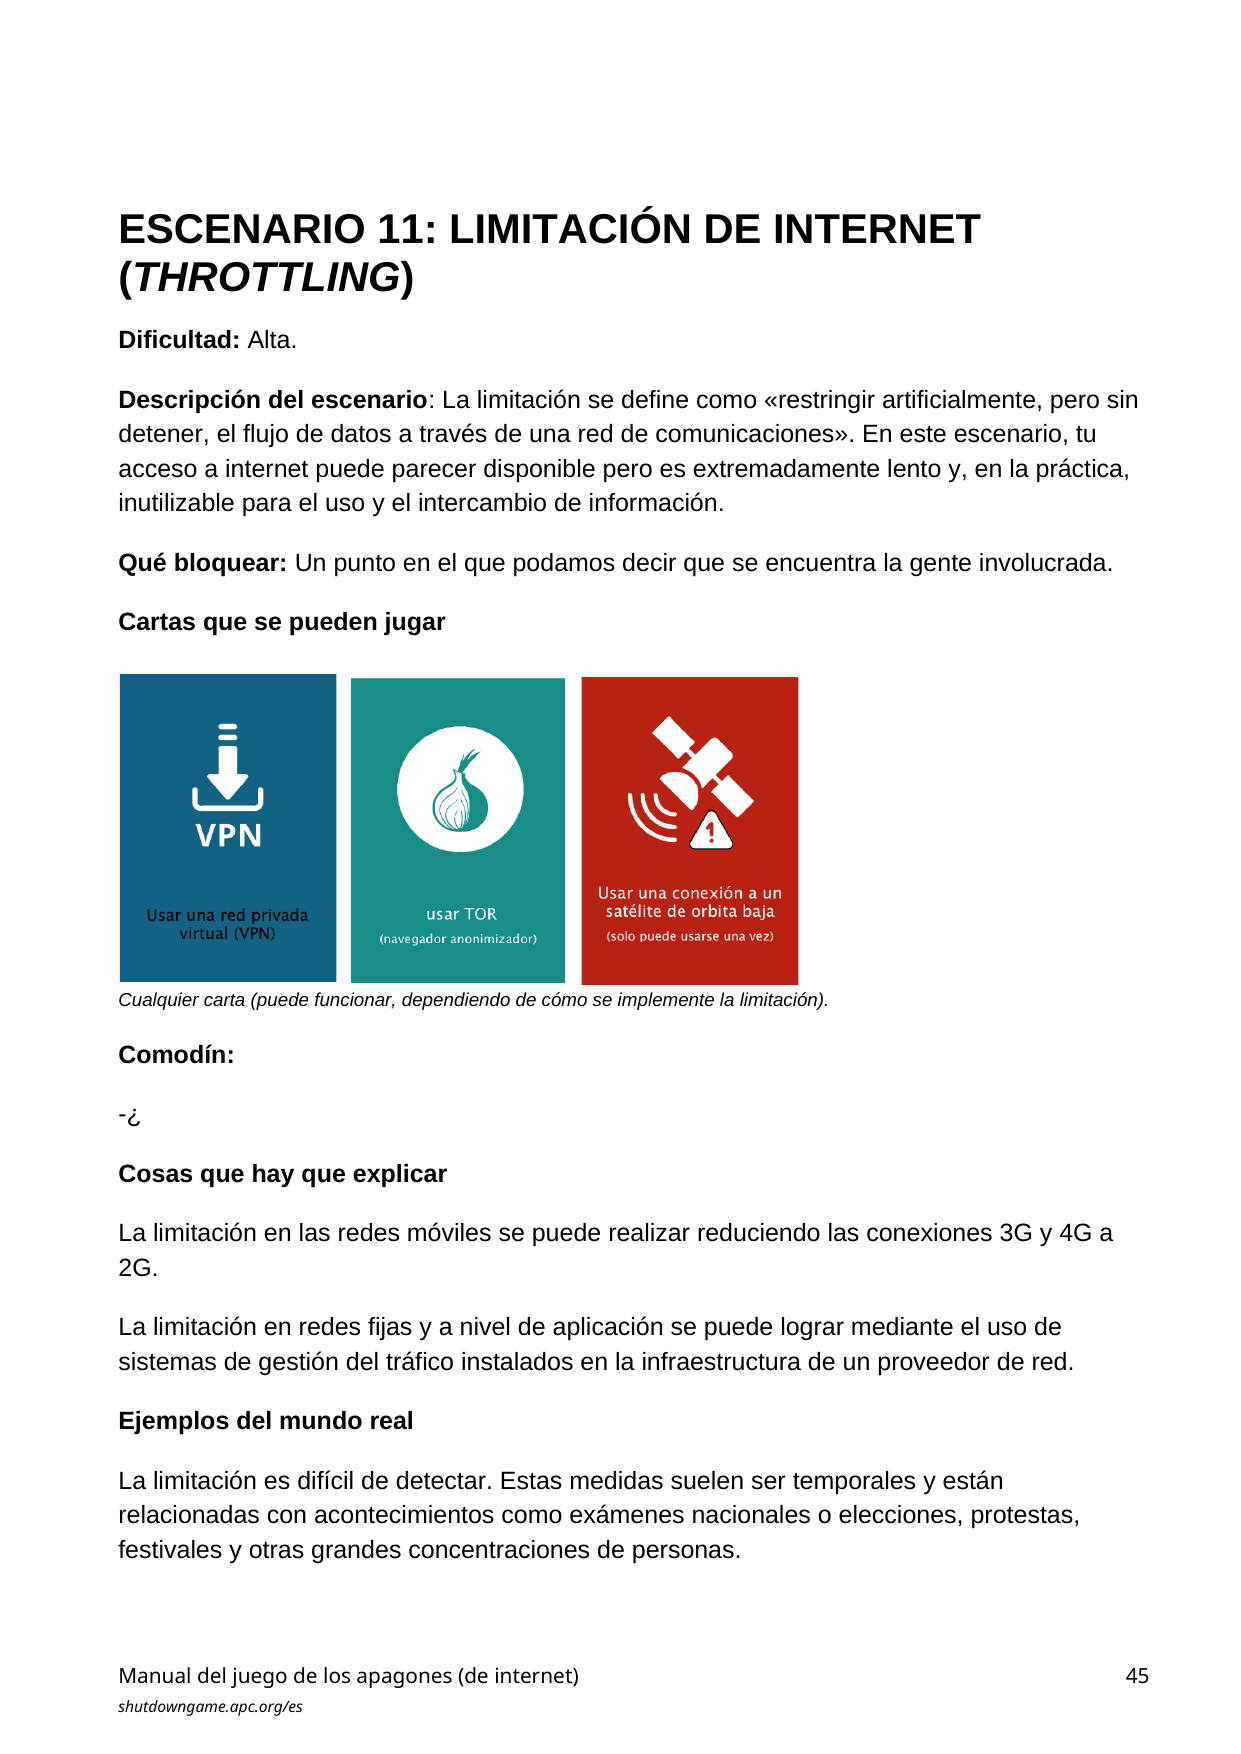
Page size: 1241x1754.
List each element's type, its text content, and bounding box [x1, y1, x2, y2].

text Cartas que se pueden jugar [118, 607, 1152, 636]
text Descripción del escenario: La limitación se define como «restringir artificialmente, pero sin detener, el flujo de datos a través de una red de comunicaciones». En este escenario, tu acceso a internet puede parecer disponible pero es extremadamente lento y, en la práctica, inutilizable para el uso y el intercambio de información. [118, 385, 1152, 517]
text Comodín: [118, 1040, 1152, 1069]
text Dificultad: Alta. [118, 325, 1152, 354]
picture [581, 677, 799, 985]
subtitle Escenario 11: Limitación de Internet (throttling) [118, 204, 1152, 300]
text La limitación en redes fijas y a nivel de aplicación se puede lograr mediante el uso de sistemas de gestión del tráfico instalados en la infraestructura de un proveedor de red. [118, 1312, 1152, 1376]
picture [119, 674, 337, 982]
text Ejemplos del mundo real [118, 1406, 1152, 1435]
text La limitación en las redes móviles se puede realizar reduciendo las conexiones 3G y 4G a 2G. [118, 1218, 1152, 1282]
text Cualquier carta (puede funcionar, dependiendo de cómo se implemente la limitación). [118, 935, 1152, 1011]
text La limitación es difícil de detectar. Estas medidas suelen ser temporales y están relacionadas con acontecimientos como exámenes nacionales o elecciones, protestas, festivales y otras grandes concentraciones de personas. [118, 1466, 1152, 1563]
text -¿ [118, 1099, 1152, 1128]
picture [351, 678, 565, 983]
text Cosas que hay que explicar [118, 1159, 1152, 1188]
text Qué bloquear: Un punto en el que podamos decir que se encuentra la gente involucrada. [118, 548, 1152, 576]
